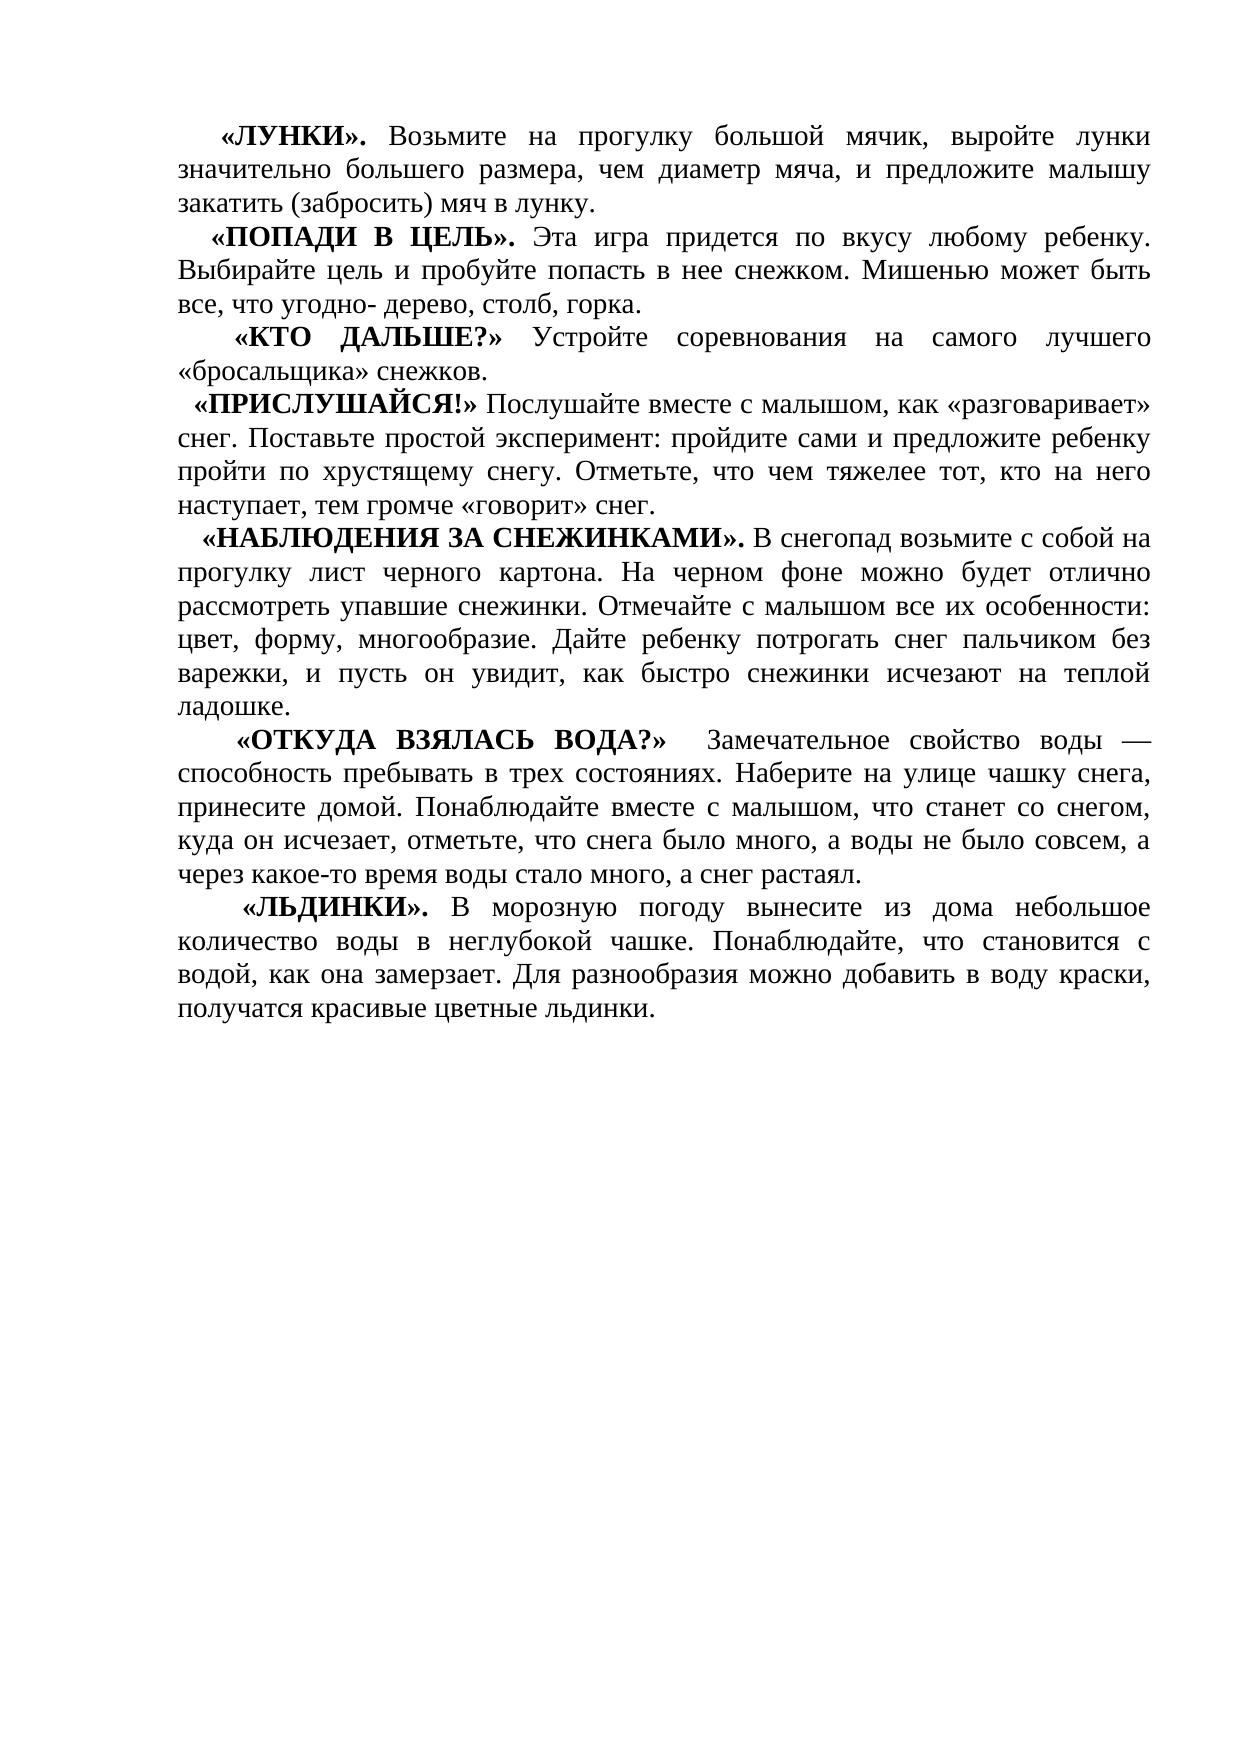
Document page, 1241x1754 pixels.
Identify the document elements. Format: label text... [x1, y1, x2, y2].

text «КТО ДАЛЬШЕ?» Устройте соревнования на самого лучшего «бросальщика» снежков. [177, 319, 1152, 386]
text «НАБЛЮДЕНИЯ ЗА СНЕЖИНКАМИ». В снегопад возьмите с собой на прогулку лист черного картона. На черном фоне можно будет отлично рассмотреть упавшие снежинки. Отмечайте с малышом все их особенности: цвет, форму, многообразие. Дайте ребенку потрогать снег пальчиком без варежки, и пусть он увидит, как быстро снежинки исчезают на теплой ладошке. [177, 521, 1152, 722]
text «ЛУНКИ». Возьмите на прогулку большой мячик, выройте лунки значительно большего размера, чем диаметр мяча, и предложите малышу закатить (забросить) мяч в лунку. [177, 118, 1152, 219]
text «ПРИСЛУШАЙСЯ!» Послушайте вместе с малышом, как «разговаривает» снег. Поставьте простой эксперимент: пройдите сами и предложите ребенку пройти по хрустящему снегу. Отметьте, что чем тяжелее тот, кто на него наступает, тем громче «говорит» снег. [177, 386, 1152, 521]
text «ЛЬДИНКИ». В морозную погоду вынесите из дома небольшое количество воды в неглубокой чашке. Понаблюдайте, что становится с водой, как она замерзает. Для разнообразия можно добавить в воду краски, получатся красивые цветные льдинки. [177, 889, 1152, 1024]
text «ПОПАДИ В ЦЕЛЬ». Эта игра придется по вкусу любому ребенку. Выбирайте цель и пробуйте попасть в нее снежком. Мишенью может быть все, что угодно- дерево, столб, горка. [177, 219, 1152, 319]
text «ОТКУДА ВЗЯЛАСЬ ВОДА?» Замечательное свойство воды — способность пребывать в трех состояниях. Наберите на улице чашку снега, принесите домой. Понаблюдайте вместе с малышом, что станет со снегом, куда он исчезает, отметьте, что снега было много, а воды не было совсем, а через какое-то время воды стало много, а снег растаял. [177, 722, 1152, 889]
